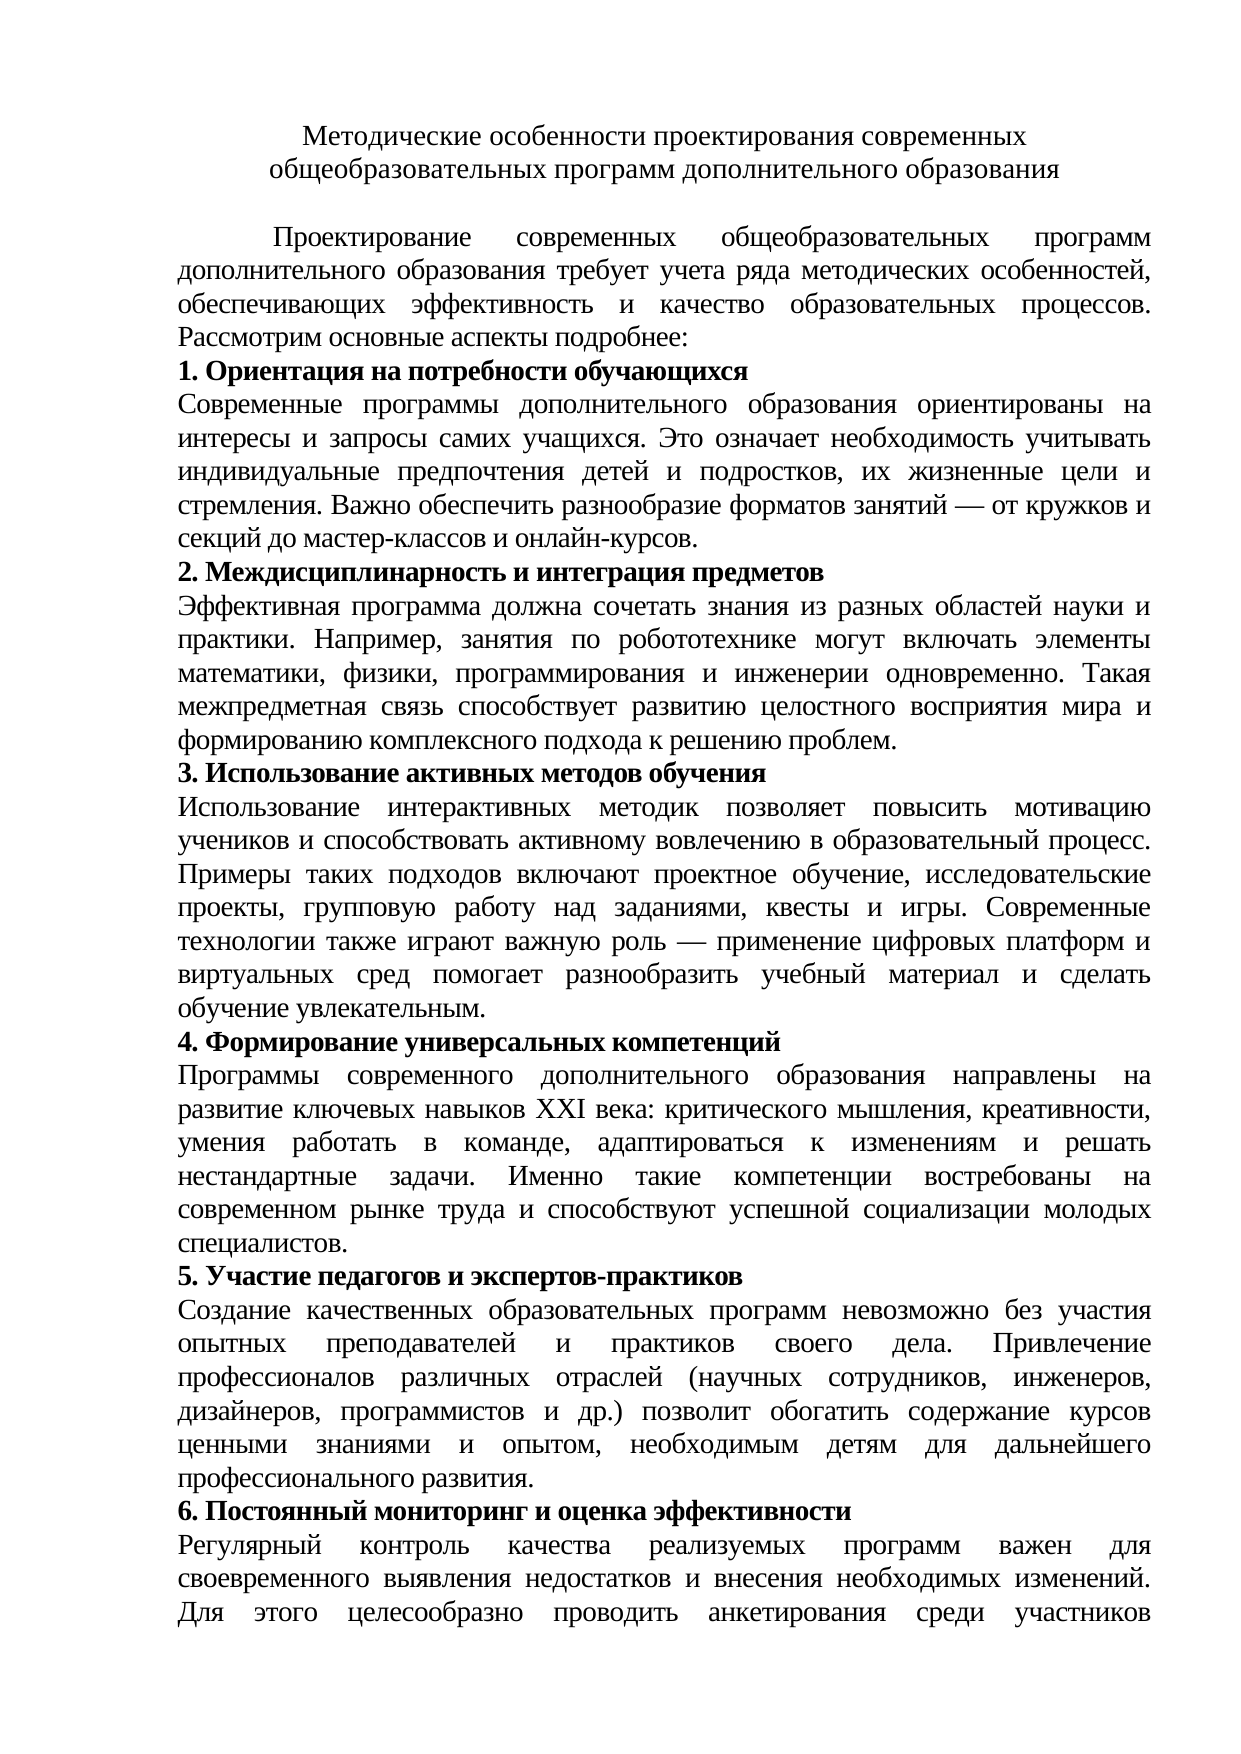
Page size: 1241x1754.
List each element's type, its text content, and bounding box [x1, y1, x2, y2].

text Использование интерактивных методик позволяет повысить мотивацию учеников и способствовать активному вовлечению в образовательный процесс. Примеры таких подходов включают проектное обучение, исследовательские проекты, групповую работу над заданиями, квесты и игры. Современные технологии также играют важную роль — применение цифровых платформ и виртуальных сред помогает разнообразить учебный материал и сделать обучение увлекательным. [177, 789, 1152, 1024]
text Эффективная программа должна сочетать знания из разных областей науки и практики. Например, занятия по робототехнике могут включать элементы математики, физики, программирования и инженерии одновременно. Такая межпредметная связь способствует развитию целостного восприятия мира и формированию комплексного подхода к решению проблем. [177, 588, 1152, 755]
subtitle 1. Ориентация на потребности обучающихся [177, 353, 1152, 386]
text Создание качественных образовательных программ невозможно без участия опытных преподавателей и практиков своего дела. Привлечение профессионалов различных отраслей (научных сотрудников, инженеров, дизайнеров, программистов и др.) позволит обогатить содержание курсов ценными знаниями и опытом, необходимым детям для дальнейшего профессионального развития. [177, 1292, 1152, 1493]
text Проектирование современных общеобразовательных программ дополнительного образования требует учета ряда методических особенностей, обеспечивающих эффективность и качество образовательных процессов. Рассмотрим основные аспекты подробнее: [177, 219, 1152, 353]
text Программы современного дополнительного образования направлены на развитие ключевых навыков XXI века: критического мышления, креативности, умения работать в команде, адаптироваться к изменениям и решать нестандартные задачи. Именно такие компетенции востребованы на современном рынке труда и способствуют успешной социализации молодых специалистов. [177, 1057, 1152, 1258]
subtitle 6. Постоянный мониторинг и оценка эффективности [177, 1493, 1152, 1527]
subtitle 2. Междисциплинарность и интеграция предметов [177, 554, 1152, 588]
subtitle 3. Использование активных методов обучения [177, 755, 1152, 789]
text Современные программы дополнительного образования ориентированы на интересы и запросы самих учащихся. Это означает необходимость учитывать индивидуальные предпочтения детей и подростков, их жизненные цели и стремления. Важно обеспечить разнообразие форматов занятий — от кружков и секций до мастер-классов и онлайн-курсов. [177, 386, 1152, 554]
subtitle 4. Формирование универсальных компетенций [177, 1024, 1152, 1057]
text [177, 1527, 1152, 1627]
text Методические особенности проектирования современных общеобразовательных программ дополнительного образования [177, 118, 1152, 185]
subtitle 5. Участие педагогов и экспертов-практиков [177, 1258, 1152, 1292]
